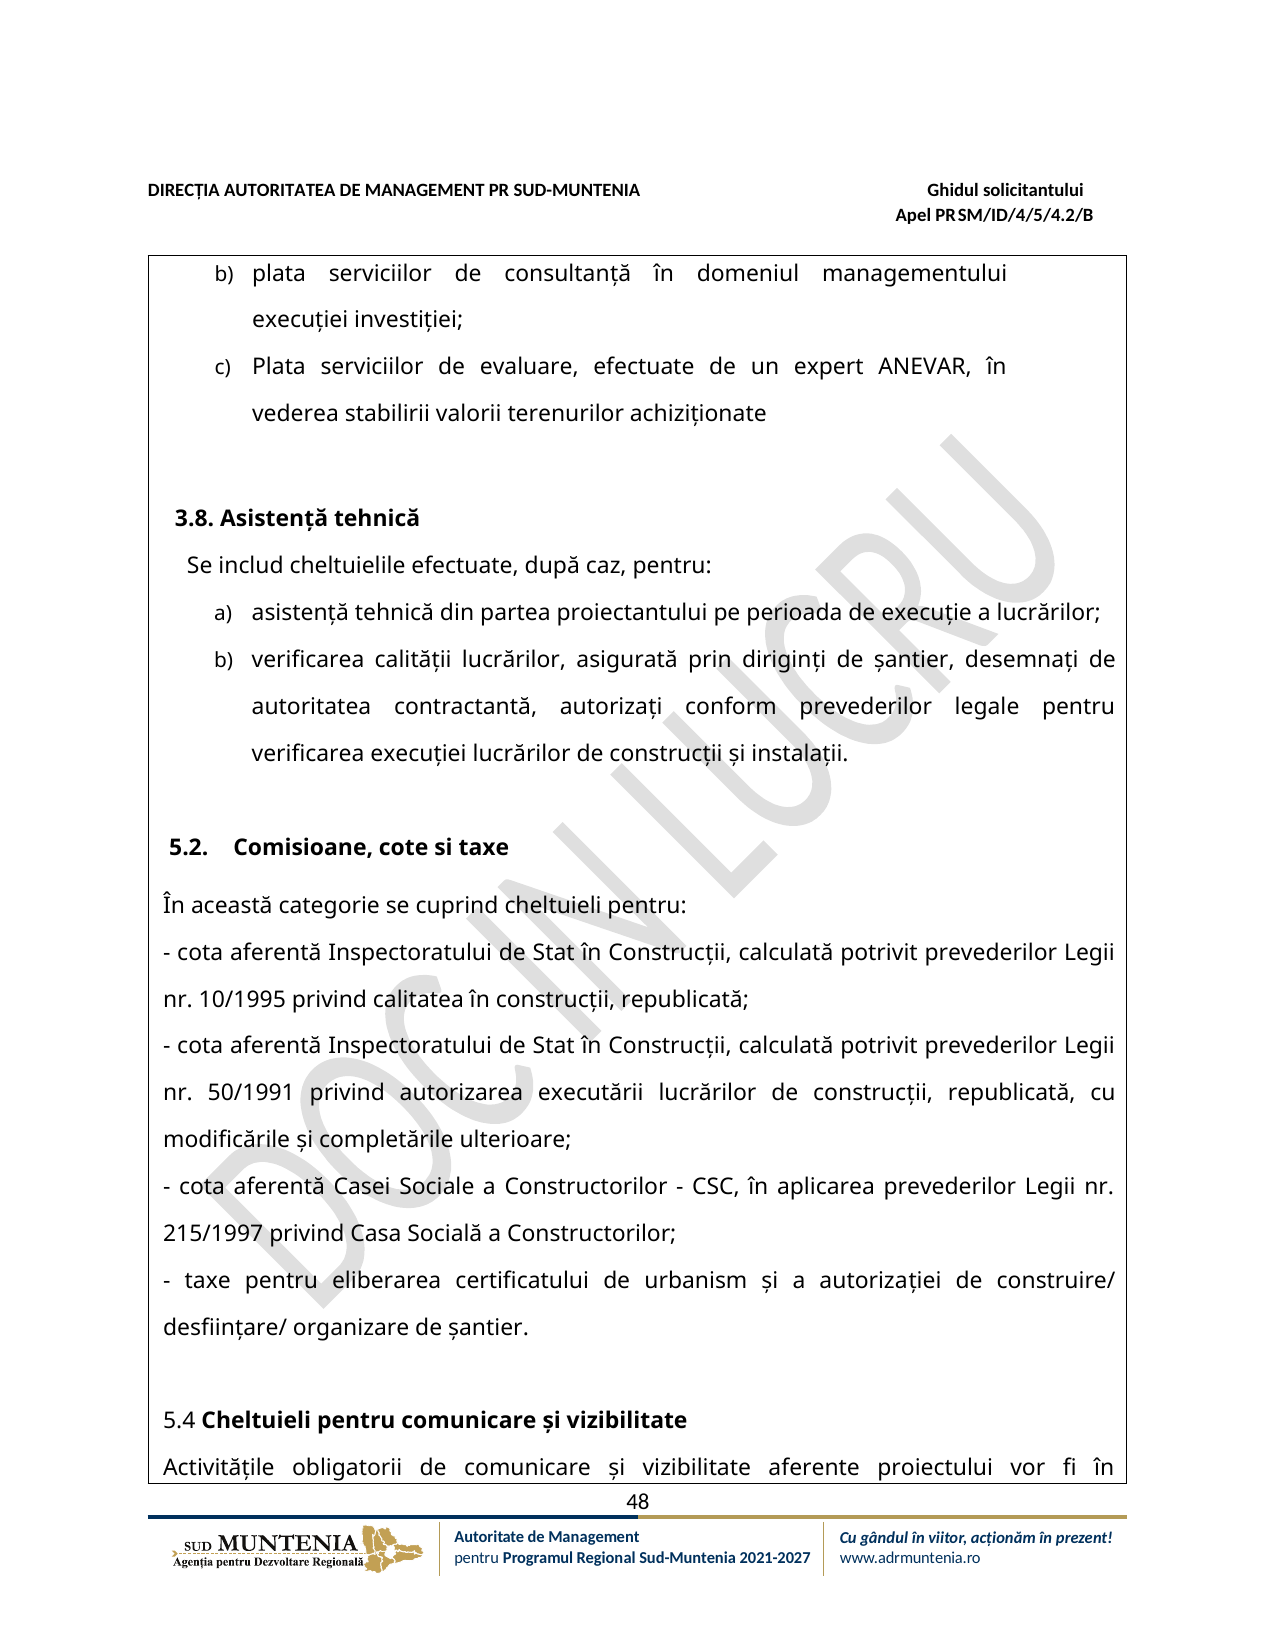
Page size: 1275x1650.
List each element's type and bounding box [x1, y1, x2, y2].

table_header [149, 256, 1126, 1482]
